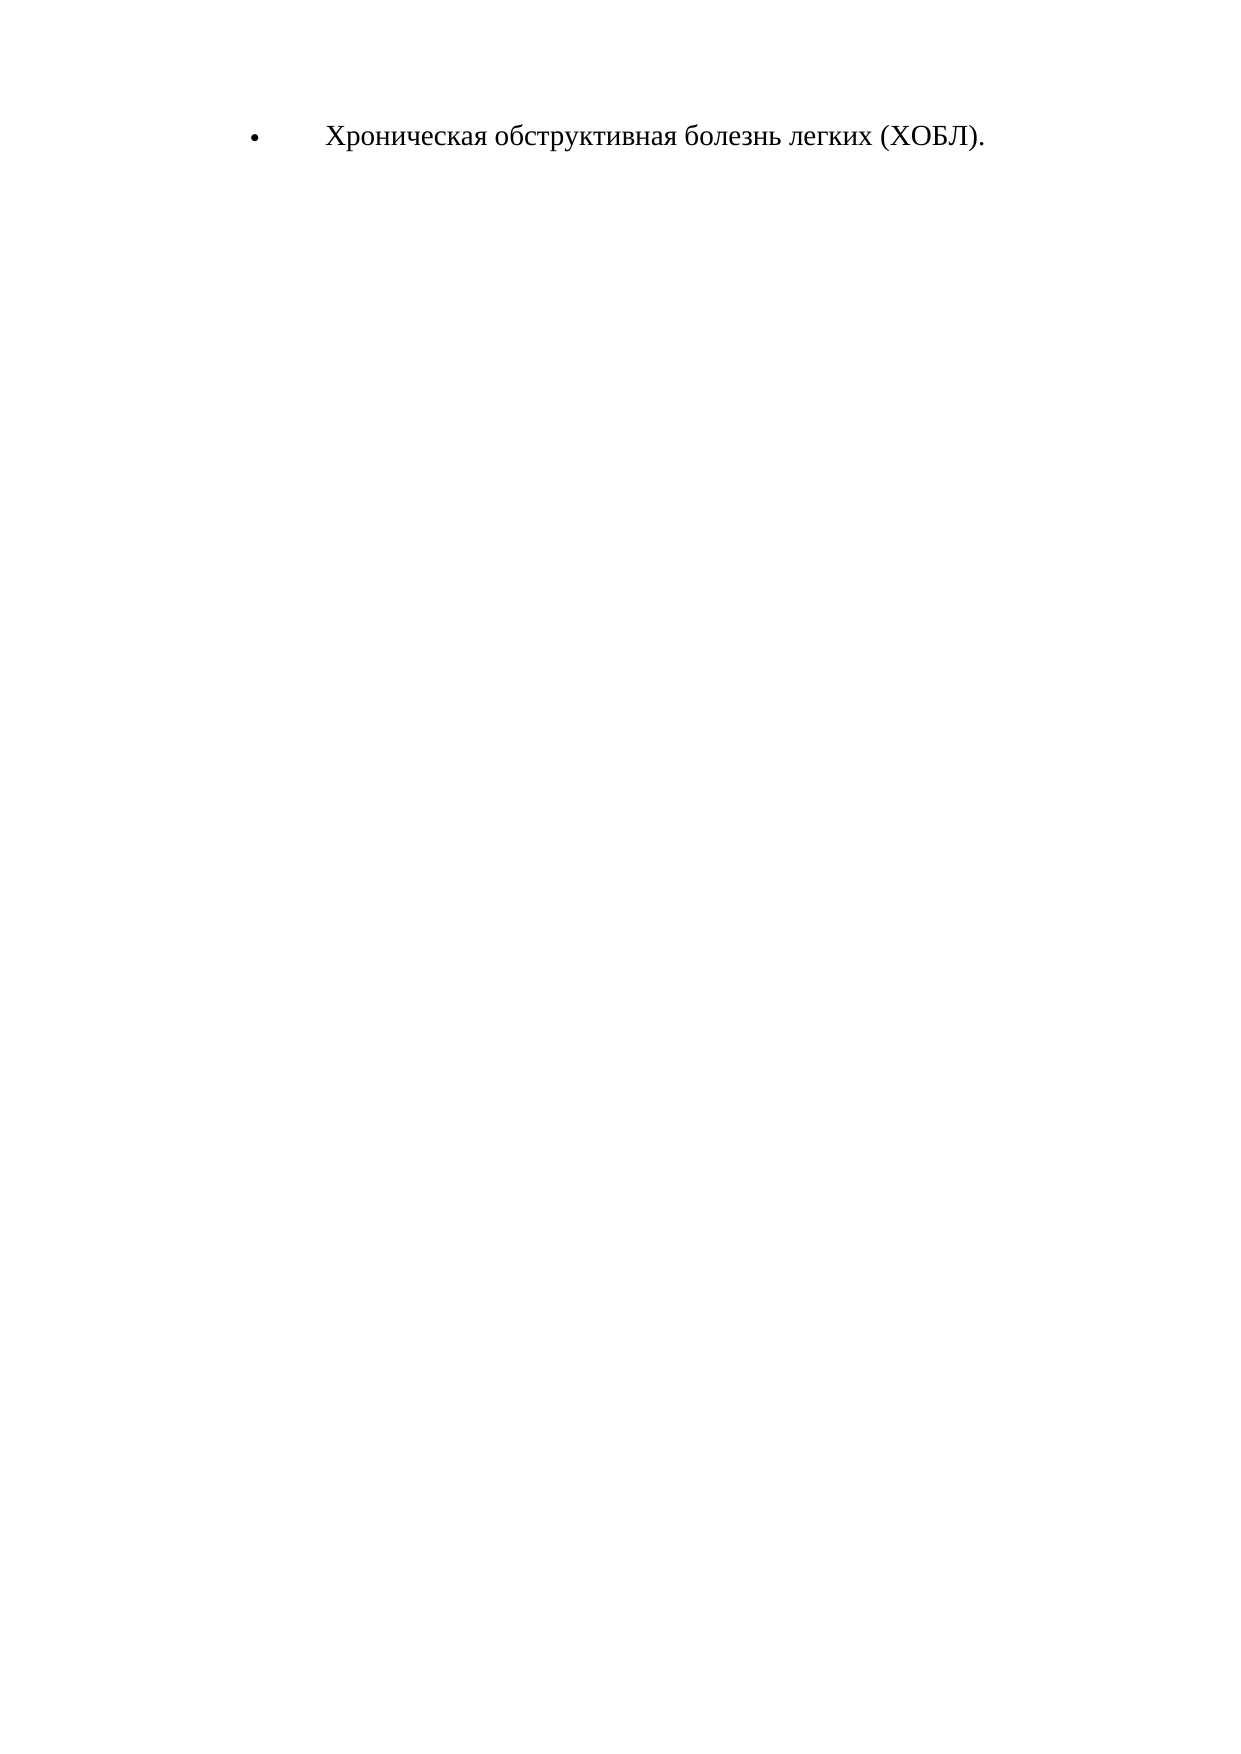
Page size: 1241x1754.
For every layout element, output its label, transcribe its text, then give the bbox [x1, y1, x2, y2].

list Хроническая обструктивная болезнь легких (ХОБЛ). [177, 118, 1152, 152]
